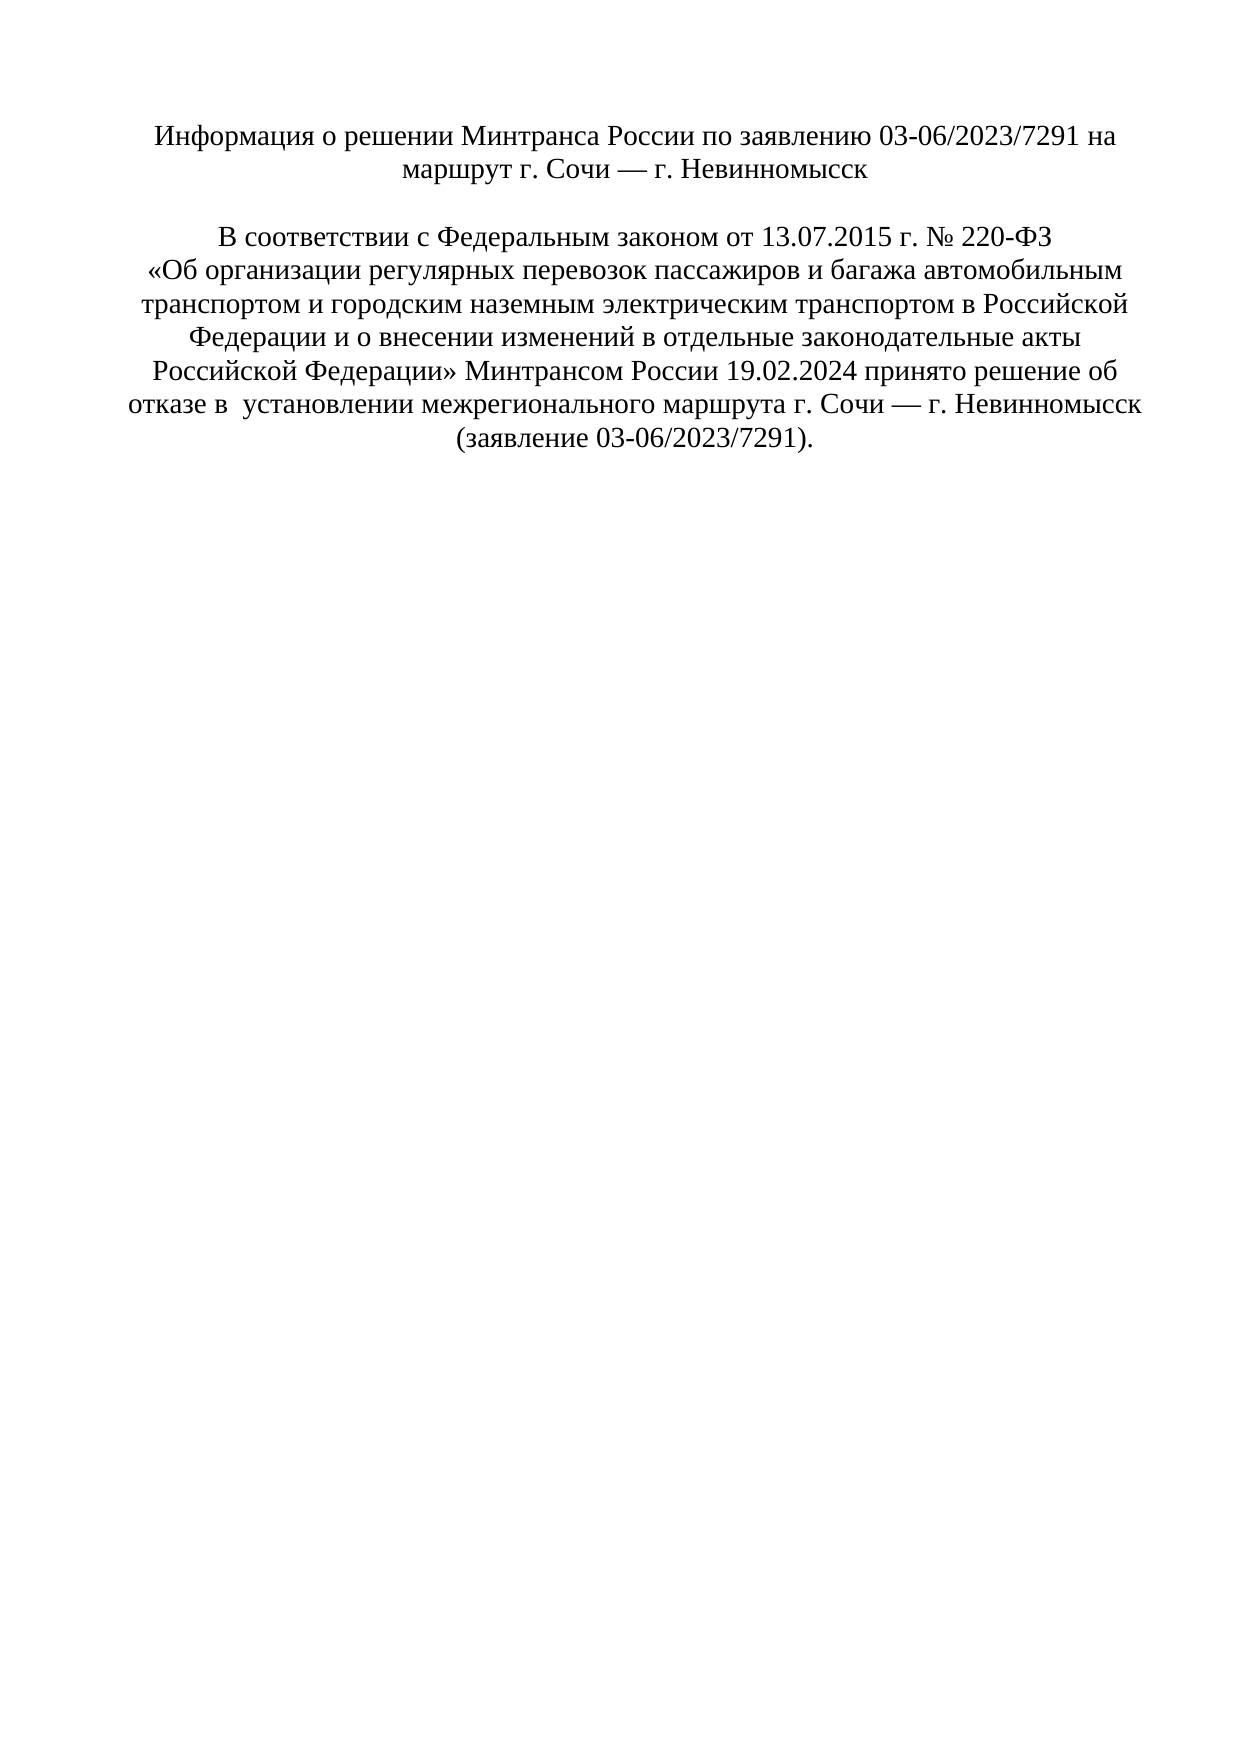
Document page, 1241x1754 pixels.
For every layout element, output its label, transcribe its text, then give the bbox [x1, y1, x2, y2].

text В соответствии с Федеральным законом от 13.07.2015 г. № 220-ФЗ «Об организации регулярных перевозок пассажиров и багажа автомобильным транспортом и городским наземным электрическим транспортом в Российской Федерации и о внесении изменений в отдельные законодательные акты Российской Федерации» Минтрансом России 19.02.2024 принято решение об отказе в установлении межрегионального маршрута г. Сочи — г. Невинномысск (заявление 03-06/2023/7291). [118, 219, 1152, 453]
text Информация о решении Минтранса России по заявлению 03-06/2023/7291 на маршрут г. Сочи — г. Невинномысск [118, 118, 1152, 185]
